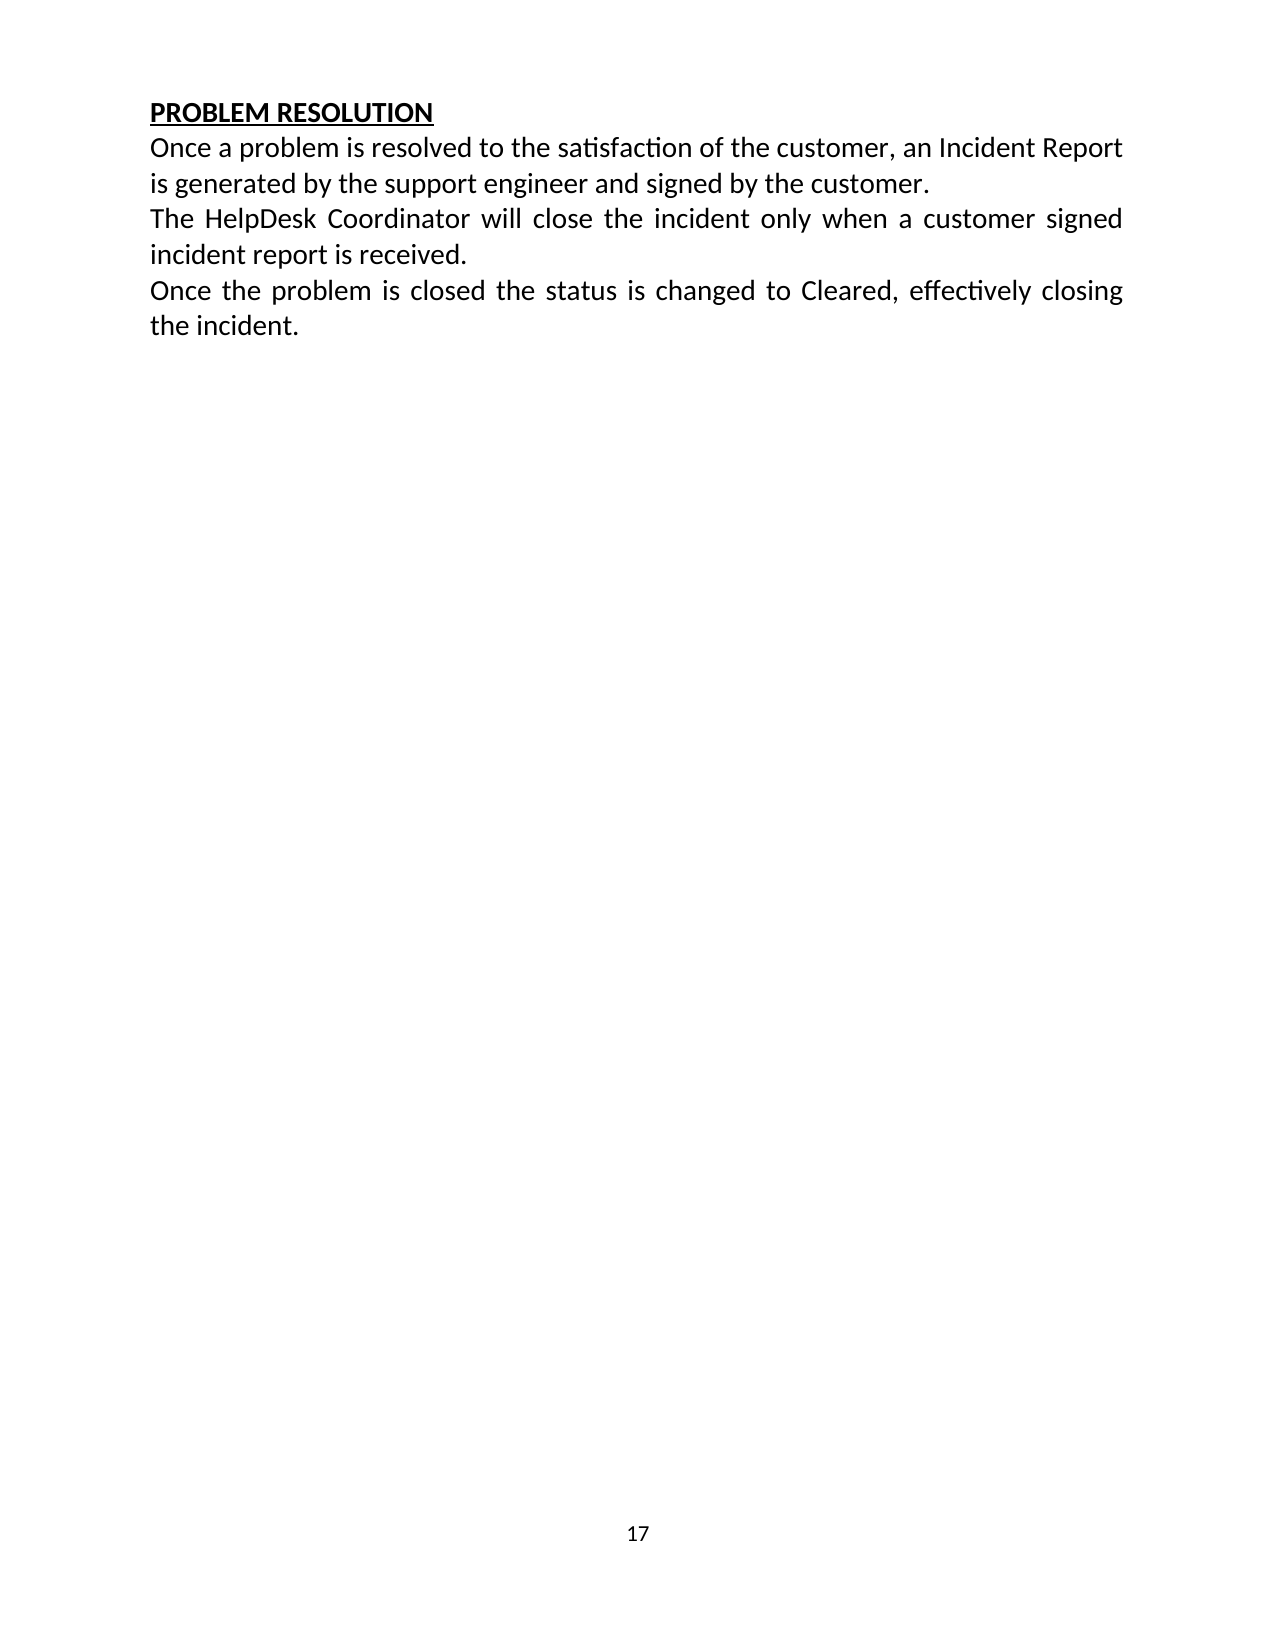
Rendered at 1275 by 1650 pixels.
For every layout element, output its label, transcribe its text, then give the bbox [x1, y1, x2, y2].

subtitle Once the problem is closed the status is changed to Cleared, effectively closing the incident. [150, 272, 1125, 343]
subtitle The HelpDesk Coordinator will close the incident only when a customer signed incident report is received. [150, 201, 1125, 272]
subtitle Once a problem is resolved to the satisfaction of the customer, an Incident Report is generated by the support engineer and signed by the customer. [150, 129, 1125, 201]
subtitle Problem Resolution [150, 94, 1125, 129]
